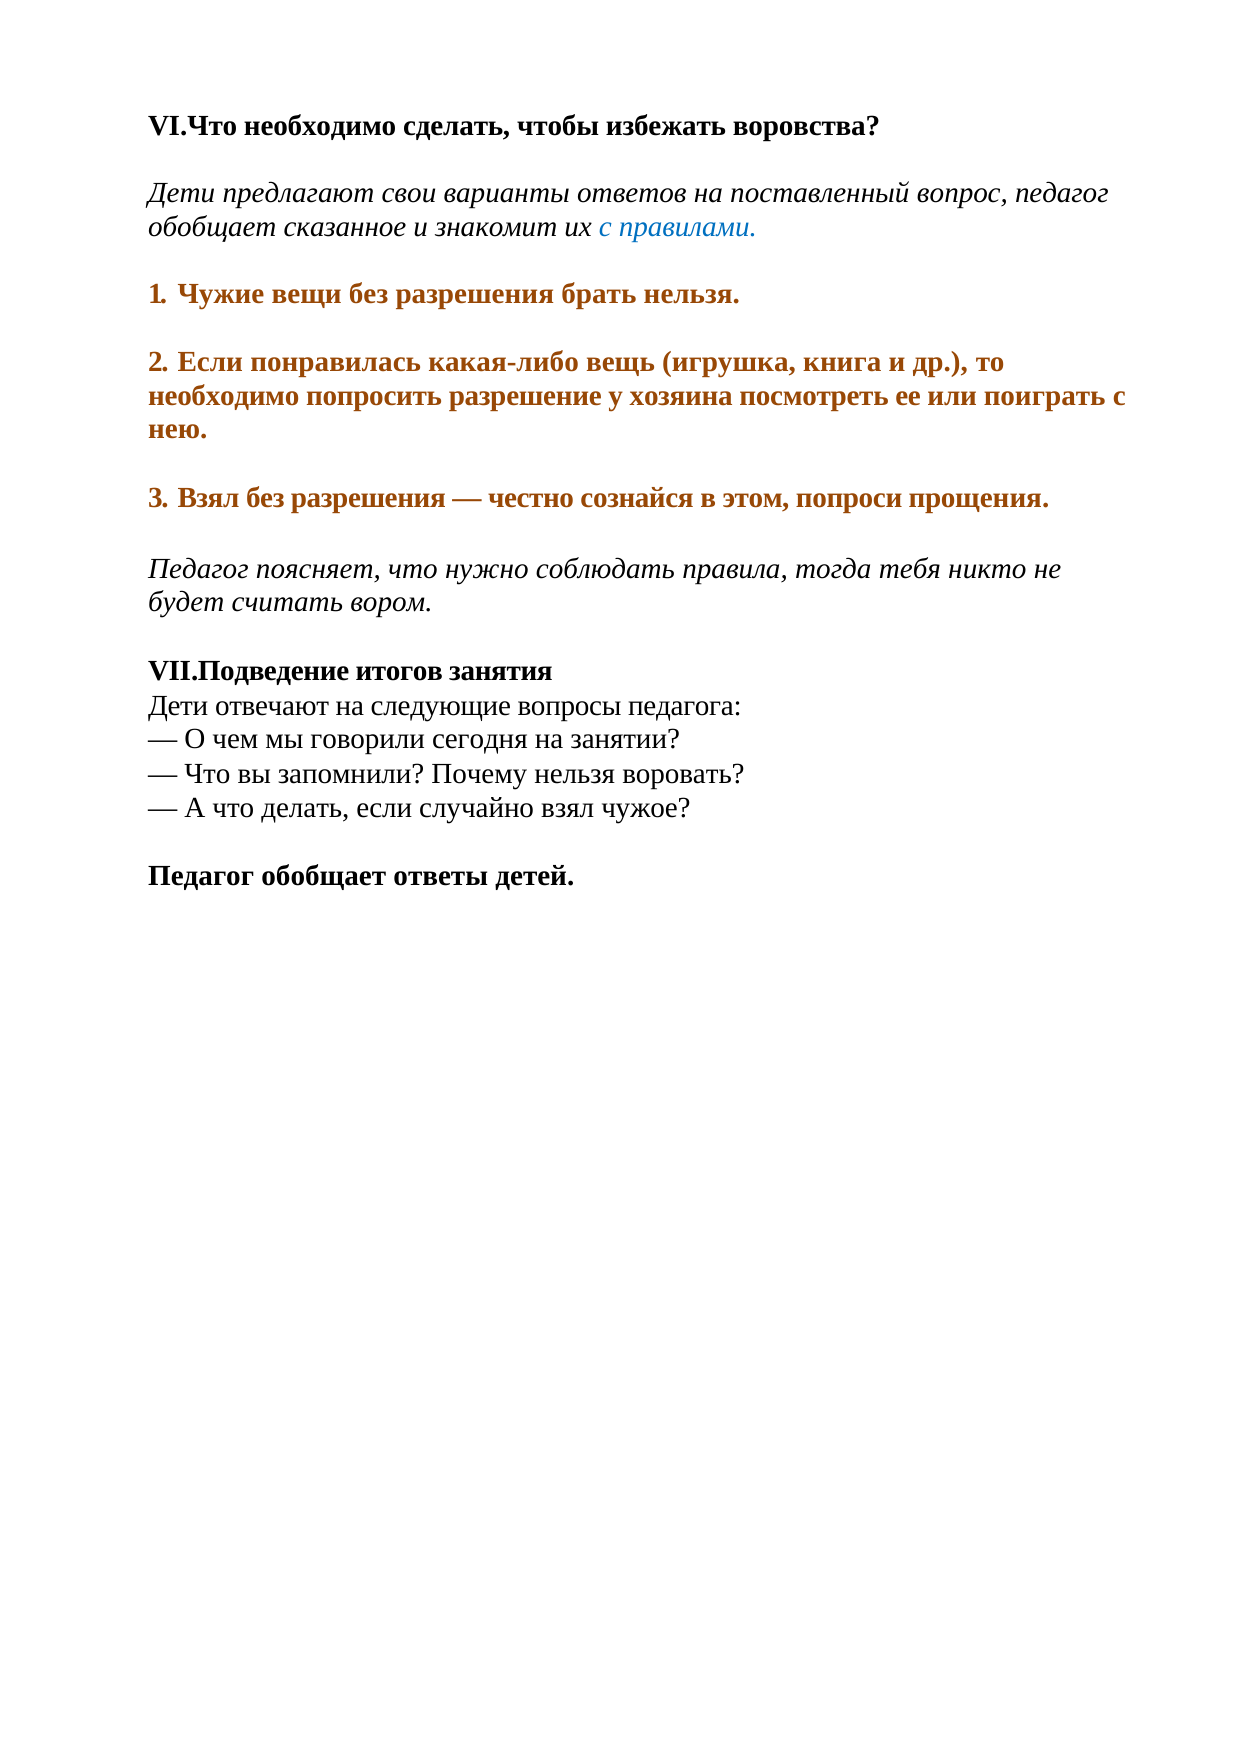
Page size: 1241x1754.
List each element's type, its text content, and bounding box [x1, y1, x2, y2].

text — О чем мы говорили сегодня на занятии? [148, 722, 1145, 755]
text VII.Подведение итогов занятия [148, 653, 1145, 687]
list Взял без разрешения — честно сознайся в этом, попроси прощения. [148, 480, 1145, 514]
list Чужие вещи без разрешения брать нельзя. [148, 277, 1145, 310]
text Дети отвечают на следующие вопросы педагога: [148, 688, 1145, 721]
text Педагог поясняет, что нужно соблюдать правила, тогда тебя никто не будет считать вором. [148, 551, 1145, 618]
text VI.Что необходимо сделать, чтобы избежать воровства? [148, 108, 1145, 141]
text Педагог обобщает ответы детей. [148, 858, 1145, 891]
list Если понравилась какая-либо вещь (игрушка, книга и др.), то необходимо попросить разрешение у хозяина посмотреть ее или поиграть с нею. [148, 344, 1145, 445]
text — Что вы запомнили? Почему нельзя воровать? [148, 756, 1145, 789]
text — А что делать, если случайно взял чужое? [148, 790, 1145, 823]
text Дети предлагают свои варианты ответов на поставленный вопрос, педагог обобщает сказанное и знакомит их с правилами. [148, 142, 1145, 243]
